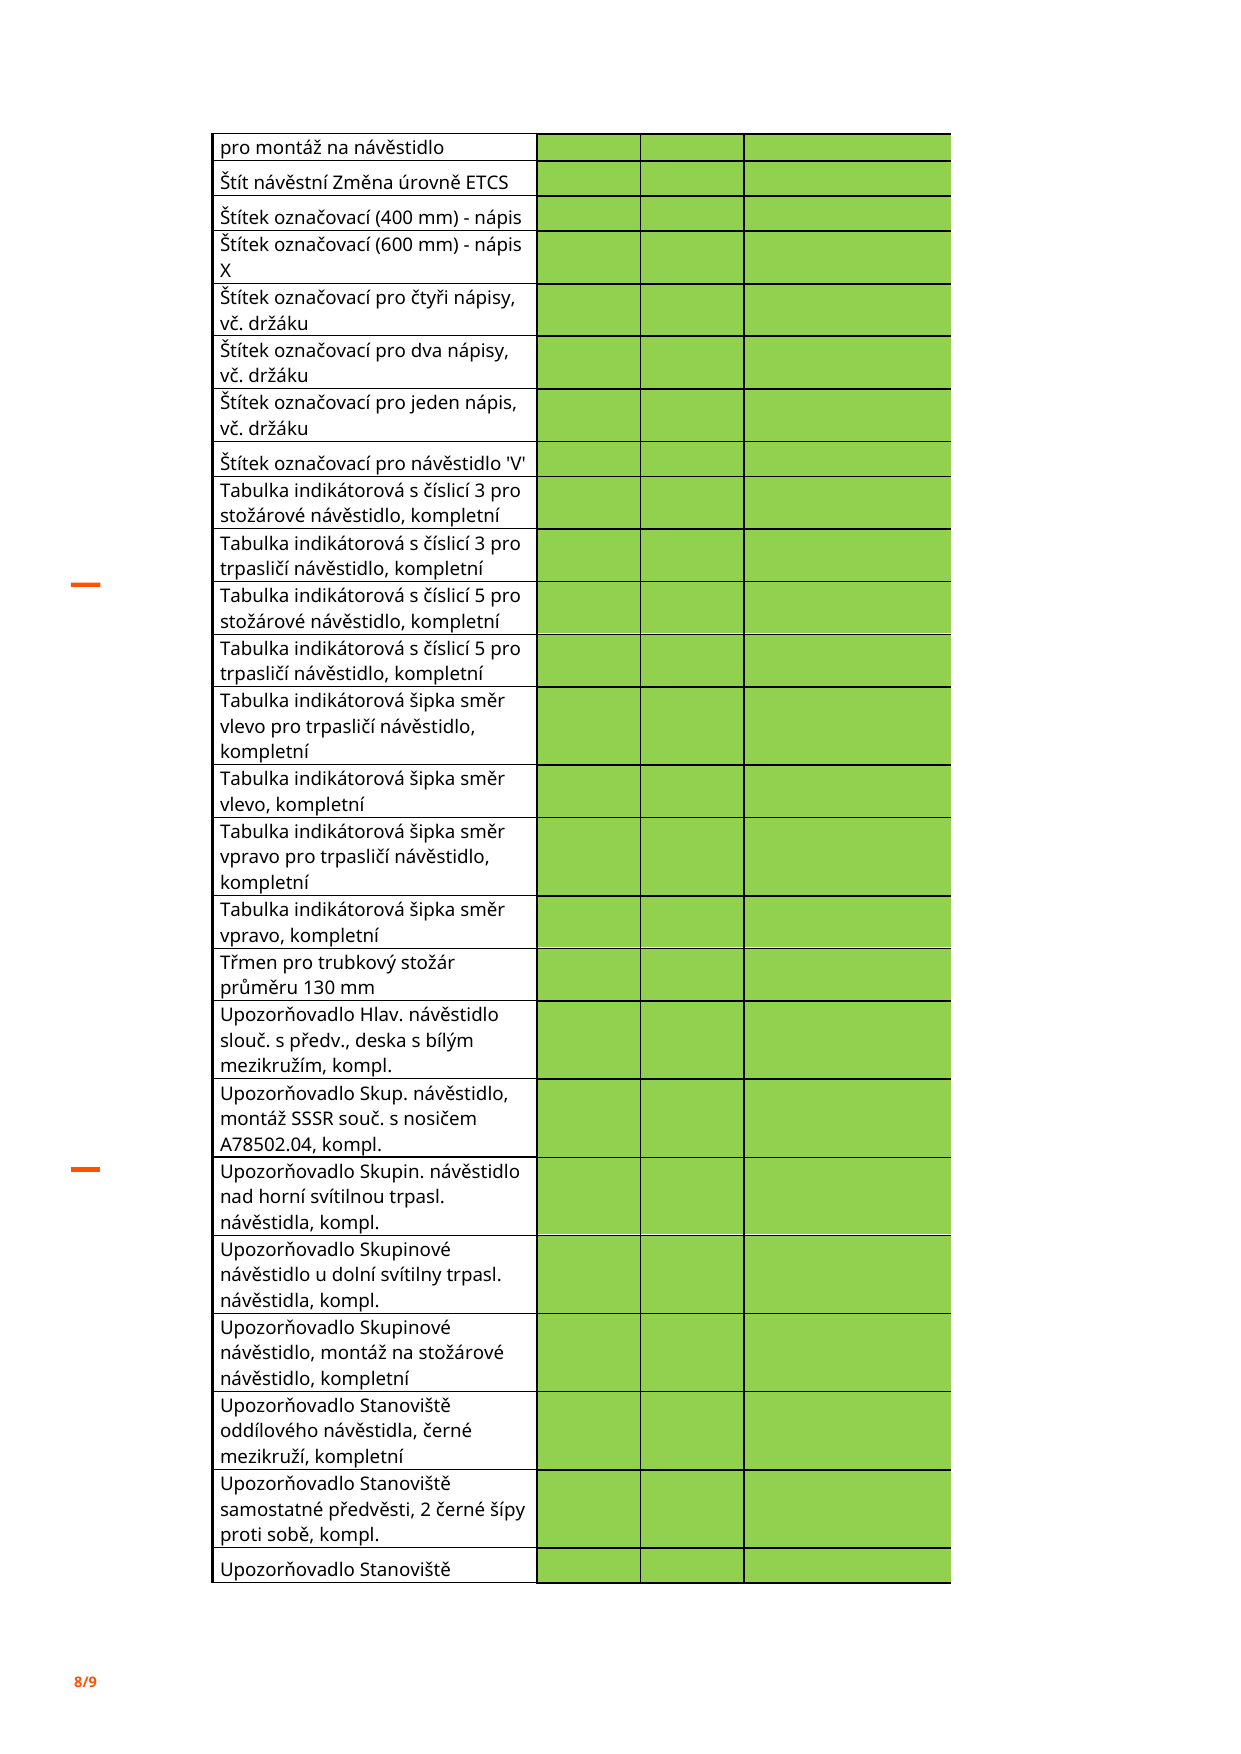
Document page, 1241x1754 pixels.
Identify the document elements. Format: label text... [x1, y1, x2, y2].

table_cell [641, 337, 743, 388]
table_cell [745, 477, 951, 528]
table_cell [641, 197, 743, 230]
table_cell [538, 232, 640, 283]
table_cell [641, 897, 743, 947]
table_cell [538, 949, 640, 1000]
table_cell [538, 818, 640, 895]
table_cell [641, 635, 743, 686]
table_cell Štít návěstní Změna úrovně ETCS [214, 161, 536, 195]
table_cell [745, 442, 951, 476]
table_cell [745, 635, 951, 686]
table_cell Upozorňovadlo Skupinové návěstidlo, montáž na stožárové návěstidlo, kompletní [214, 1314, 536, 1391]
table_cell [214, 1548, 536, 1582]
table_cell [641, 285, 743, 335]
table_cell [745, 1314, 951, 1391]
table_cell [641, 162, 743, 195]
table_cell [745, 197, 951, 230]
table_cell [641, 530, 743, 581]
table_cell [745, 766, 951, 817]
table_cell [538, 530, 640, 581]
table_cell [745, 818, 951, 895]
table_cell Štítek označovací pro návěstidlo 'V' [214, 442, 536, 476]
table_cell [538, 1236, 640, 1313]
table_cell [641, 688, 743, 764]
table_cell [538, 162, 640, 195]
table_cell [745, 1080, 951, 1156]
table_cell [641, 477, 743, 528]
table_cell [538, 1002, 640, 1078]
table_cell [538, 766, 640, 817]
table_cell [641, 232, 743, 283]
table_cell Štítek označovací pro dva nápisy, vč. držáku [214, 336, 536, 388]
table_cell [745, 1392, 951, 1469]
table_cell Štítek označovací pro jeden nápis, vč. držáku [214, 389, 536, 441]
table_cell Štítek označovací (600 mm) - nápis X [214, 231, 536, 283]
table_cell [538, 285, 640, 335]
table_cell [538, 390, 640, 441]
table_cell [745, 1549, 951, 1582]
table_cell [538, 1392, 640, 1469]
table_cell Tabulka indikátorová šipka směr vlevo pro trpasličí návěstidlo, kompletní [214, 687, 536, 764]
table_cell Tabulka indikátorová s číslicí 3 pro stožárové návěstidlo, kompletní [214, 477, 536, 528]
table_cell [538, 1158, 640, 1234]
table_cell Tabulka indikátorová šipka směr vpravo, kompletní [214, 896, 536, 947]
table_cell [641, 135, 743, 160]
table_cell [538, 1471, 640, 1547]
table_cell [641, 949, 743, 1000]
table_cell [538, 197, 640, 230]
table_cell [214, 134, 536, 160]
table_cell [538, 135, 640, 160]
table_cell [745, 688, 951, 764]
table_cell Tabulka indikátorová šipka směr vlevo, kompletní [214, 765, 536, 817]
table_cell Štítek označovací pro čtyři nápisy, vč. držáku [214, 284, 536, 335]
table_cell Upozorňovadlo Skup. návěstidlo, montáž SSSR souč. s nosičem A78502.04, kompl. [214, 1079, 536, 1156]
table_cell [538, 1080, 640, 1156]
table_cell [745, 337, 951, 388]
table_cell [745, 897, 951, 947]
table_cell [641, 1158, 743, 1234]
table_cell [745, 949, 951, 1000]
table_cell [641, 818, 743, 895]
table_cell [538, 477, 640, 528]
table_cell [641, 1471, 743, 1547]
table_cell Tabulka indikátorová s číslicí 3 pro trpasličí návěstidlo, kompletní [214, 529, 536, 581]
table_cell [745, 1471, 951, 1547]
table_cell Třmen pro trubkový stožár průměru 130 mm [214, 949, 536, 1000]
table_cell [538, 442, 640, 476]
table_cell [745, 1158, 951, 1234]
table_cell [538, 1549, 640, 1582]
table_cell Upozorňovadlo Skupin. návěstidlo nad horní svítilnou trpasl. návěstidla, kompl. [214, 1158, 536, 1234]
table_cell [745, 232, 951, 283]
table_cell Tabulka indikátorová šipka směr vpravo pro trpasličí návěstidlo, kompletní [214, 818, 536, 895]
table_cell [745, 1236, 951, 1313]
table_cell [538, 337, 640, 388]
table_cell [745, 285, 951, 335]
table_cell [745, 162, 951, 195]
table_cell [745, 1002, 951, 1078]
table_cell Tabulka indikátorová s číslicí 5 pro trpasličí návěstidlo, kompletní [214, 635, 536, 686]
table_cell [641, 1392, 743, 1469]
table_cell [745, 530, 951, 581]
table_cell [745, 135, 951, 160]
table_cell [641, 1549, 743, 1582]
table_cell Upozorňovadlo Stanoviště samostatné předvěsti, 2 černé šípy proti sobě, kompl. [214, 1470, 536, 1547]
table_cell Štítek označovací (400 mm) - nápis [214, 196, 536, 230]
table_cell [641, 766, 743, 817]
table_cell Upozorňovadlo Skupinové návěstidlo u dolní svítilny trpasl. návěstidla, kompl. [214, 1236, 536, 1313]
table_cell [745, 390, 951, 441]
table_cell [641, 442, 743, 476]
table_cell Upozorňovadlo Hlav. návěstidlo slouč. s předv., deska s bílým mezikružím, kompl. [214, 1001, 536, 1078]
table_cell [538, 688, 640, 764]
table_cell [641, 1314, 743, 1391]
table_cell Tabulka indikátorová s číslicí 5 pro stožárové návěstidlo, kompletní [214, 582, 536, 633]
table_cell [538, 635, 640, 686]
table_cell [538, 897, 640, 947]
table_cell [641, 1002, 743, 1078]
table_cell [538, 1314, 640, 1391]
table_cell [641, 1080, 743, 1156]
table_cell [538, 582, 640, 633]
table_cell [745, 582, 951, 633]
table_cell Upozorňovadlo Stanoviště oddílového návěstidla, černé mezikruží, kompletní [214, 1392, 536, 1469]
table_cell [641, 390, 743, 441]
table_cell [641, 1236, 743, 1313]
table_cell [641, 582, 743, 633]
